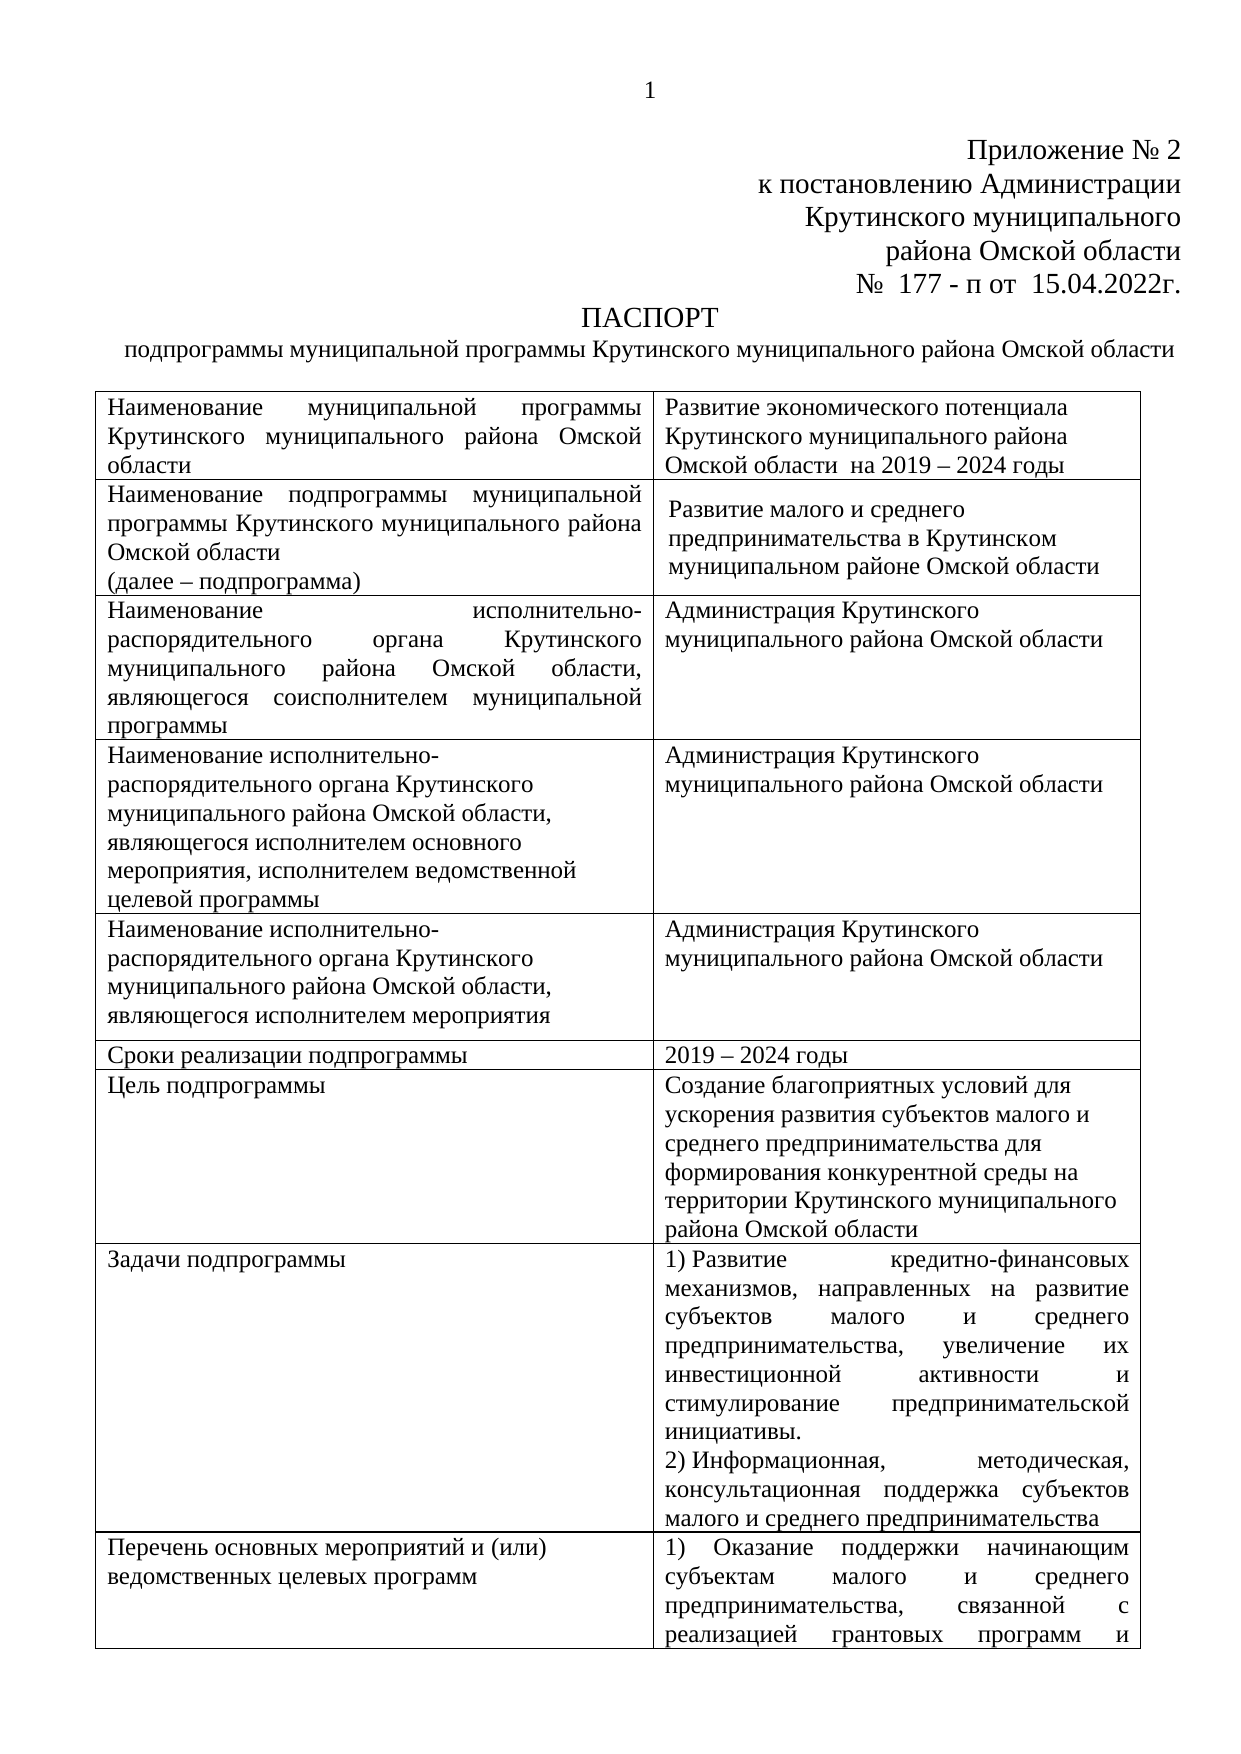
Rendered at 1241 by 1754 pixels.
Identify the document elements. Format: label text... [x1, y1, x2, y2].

table_cell Наименование подпрограммы муниципальной программы Крутинского муниципального района Омской области (далее – подпрограмма) [96, 480, 653, 594]
table_cell Администрация Крутинского муниципального района Омской области [654, 596, 1140, 739]
table_cell Развитие малого и среднего предпринимательства в Крутинском муниципальном районе Омской области [654, 480, 1140, 594]
text ПАСПОРТ [118, 300, 1181, 334]
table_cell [96, 1533, 653, 1647]
table_cell Наименование исполнительно-распорядительного органа Крутинского муниципального района Омской области, являющегося исполнителем мероприятия [96, 914, 653, 1039]
text Крутинского муниципального [118, 199, 1181, 233]
text района Омской области [118, 233, 1181, 267]
table_cell Наименование исполнительно-распорядительного органа Крутинского муниципального района Омской области, являющегося исполнителем основного мероприятия, исполнителем ведомственной целевой программы [96, 740, 653, 913]
table_header Наименование муниципальной программы Крутинского муниципального района Омской области [96, 392, 653, 478]
text Приложение № 2 [118, 132, 1181, 166]
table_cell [654, 1533, 1140, 1647]
table_header Развитие экономического потенциала Крутинского муниципального района Омской области на 2019 – 2024 годы [654, 392, 1140, 478]
table_cell Создание благоприятных условий для ускорения развития субъектов малого и среднего предпринимательства для формирования конкурентной среды на территории Крутинского муниципального района Омской области [654, 1070, 1140, 1243]
table_cell Сроки реализации подпрограммы [96, 1041, 653, 1069]
table_cell Администрация Крутинского муниципального района Омской области [654, 740, 1140, 913]
table_cell Цель подпрограммы [96, 1070, 653, 1243]
text к постановлению Администрации [118, 166, 1181, 199]
table_cell Администрация Крутинского муниципального района Омской области [654, 914, 1140, 1039]
table_cell Наименование исполнительно-распорядительного органа Крутинского муниципального района Омской области, являющегося соисполнителем муниципальной программы [96, 596, 653, 739]
text № 177 - п от 15.04.2022г. [118, 267, 1181, 300]
table_cell 2019 – 2024 годы [654, 1041, 1140, 1069]
table_cell 1) Развитие кредитно-финансовых механизмов, направленных на развитие субъектов малого и среднего предпринимательства, увеличение их инвестиционной активности и стимулирование предпринимательской инициативы. 2) Информационная, методическая, консультационная поддержка субъектов малого и среднего предпринимательства [654, 1244, 1140, 1531]
text подпрограммы муниципальной программы Крутинского муниципального района Омской области [118, 334, 1181, 362]
table_cell Задачи подпрограммы [96, 1244, 653, 1531]
